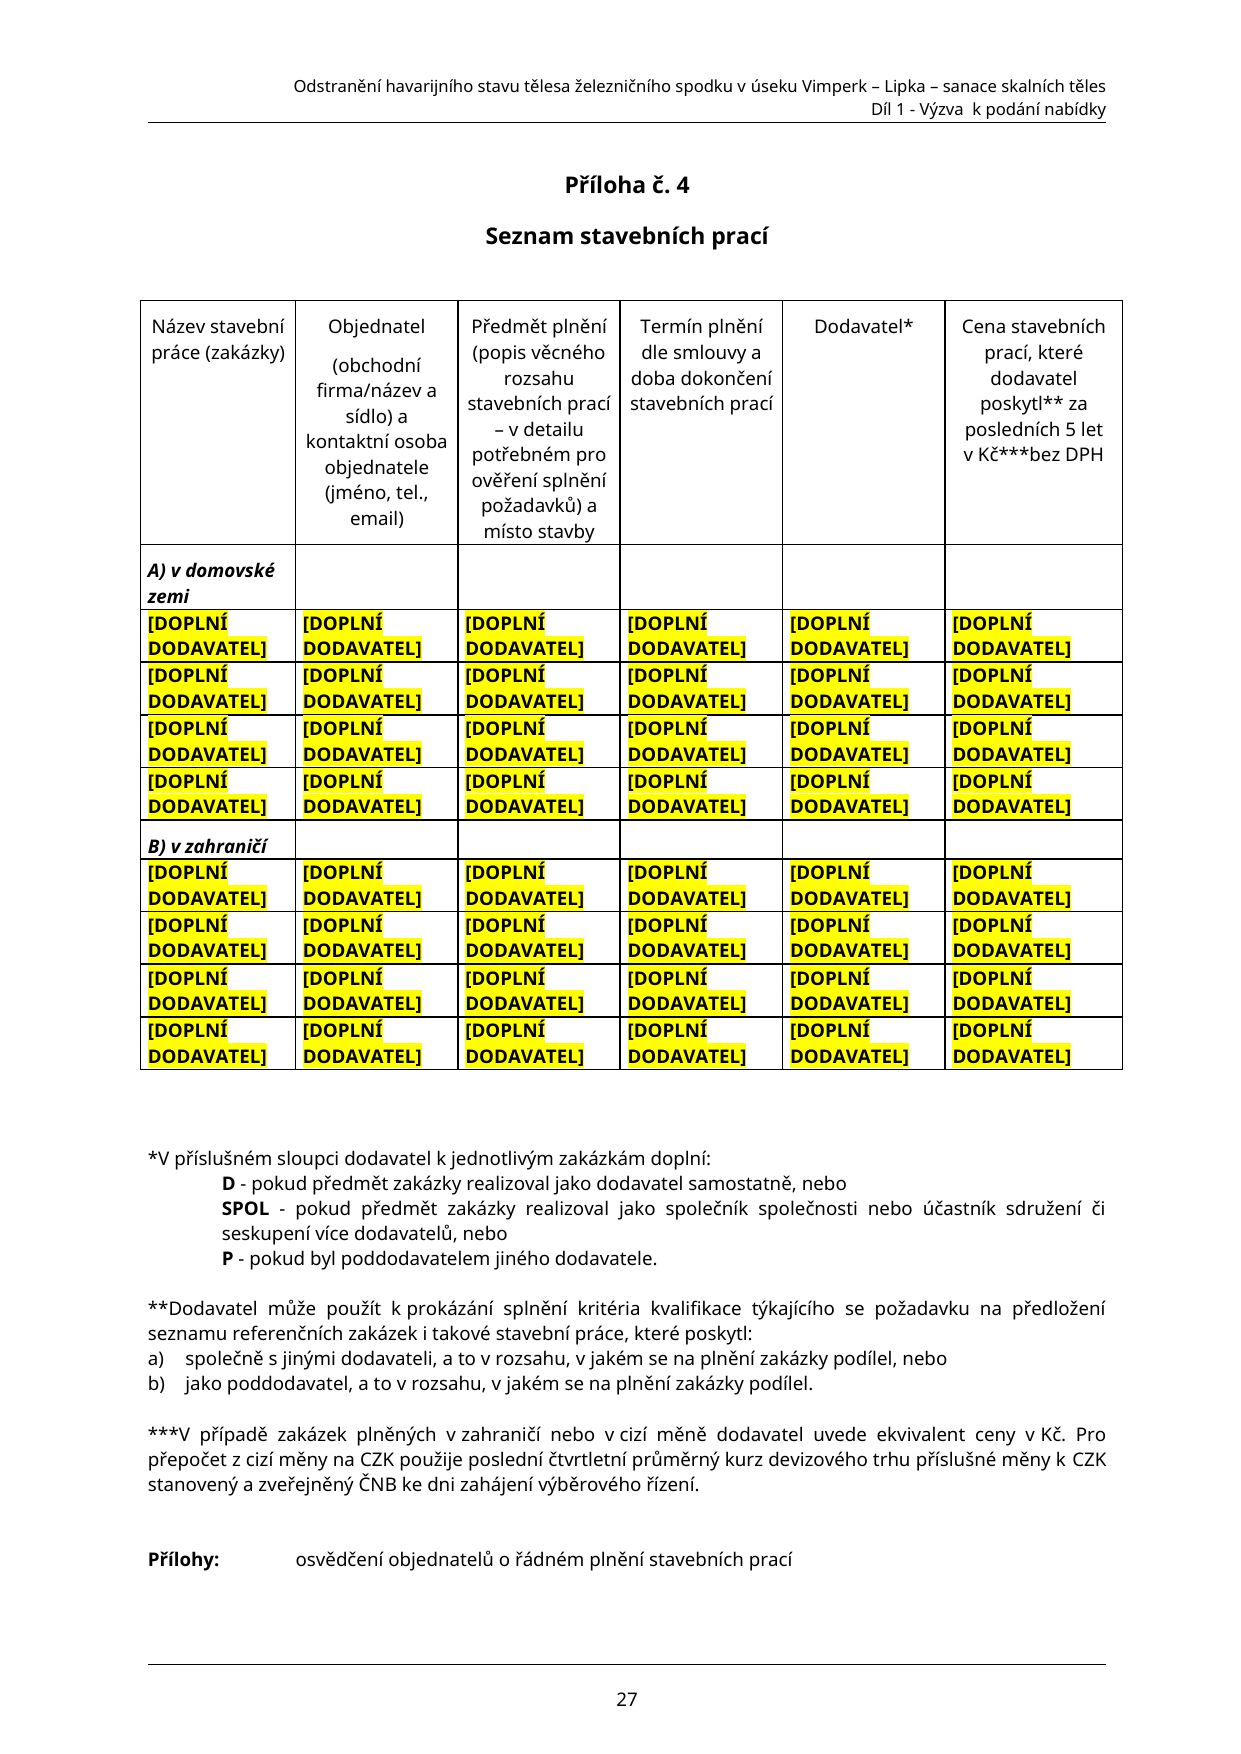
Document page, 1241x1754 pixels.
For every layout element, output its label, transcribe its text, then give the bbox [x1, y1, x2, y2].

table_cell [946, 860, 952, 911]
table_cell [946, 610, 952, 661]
text Příloha č. 4 [148, 168, 1106, 200]
table_cell [DOPLNÍ DODAVATEL] [783, 768, 944, 819]
table_cell [DOPLNÍ DODAVATEL] [545, 860, 619, 911]
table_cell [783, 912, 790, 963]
table_cell [296, 821, 457, 858]
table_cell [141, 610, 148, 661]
table_cell [DOPLNÍ DODAVATEL] [383, 965, 457, 1016]
table_cell [DOPLNÍ DODAVATEL] [545, 610, 619, 661]
table_cell [DOPLNÍ DODAVATEL] [1032, 663, 1122, 714]
table_cell [783, 545, 944, 609]
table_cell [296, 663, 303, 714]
table_cell [DOPLNÍ DODAVATEL] [621, 768, 782, 819]
table_cell [DOPLNÍ DODAVATEL] [228, 663, 295, 714]
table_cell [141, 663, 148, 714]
table_cell [DOPLNÍ DODAVATEL] [545, 965, 619, 1016]
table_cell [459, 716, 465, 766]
table_cell [DOPLNÍ DODAVATEL] [1032, 860, 1122, 911]
table_cell [DOPLNÍ DODAVATEL] [707, 912, 782, 963]
table_cell [DOPLNÍ DODAVATEL] [707, 965, 782, 1016]
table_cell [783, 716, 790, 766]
table_cell [DOPLNÍ DODAVATEL] [545, 1018, 619, 1068]
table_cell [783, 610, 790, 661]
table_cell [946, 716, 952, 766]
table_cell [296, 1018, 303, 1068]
table_cell [DOPLNÍ DODAVATEL] [228, 912, 295, 963]
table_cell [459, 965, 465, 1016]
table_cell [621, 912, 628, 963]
table_cell [DOPLNÍ DODAVATEL] [383, 1018, 457, 1068]
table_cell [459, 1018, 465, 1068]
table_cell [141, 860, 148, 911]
table_cell [DOPLNÍ DODAVATEL] [870, 716, 944, 766]
table_cell B) v zahraničí [141, 821, 295, 858]
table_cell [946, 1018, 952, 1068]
table_cell [DOPLNÍ DODAVATEL] [228, 1018, 295, 1068]
table_cell [946, 821, 1122, 858]
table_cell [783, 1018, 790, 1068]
table_cell [DOPLNÍ DODAVATEL] [383, 663, 457, 714]
table_cell [DOPLNÍ DODAVATEL] [870, 610, 944, 661]
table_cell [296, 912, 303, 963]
table_cell [DOPLNÍ DODAVATEL] [545, 912, 619, 963]
table_cell [DOPLNÍ DODAVATEL] [1032, 610, 1122, 661]
table_cell [DOPLNÍ DODAVATEL] [1032, 1018, 1122, 1068]
table_cell [DOPLNÍ DODAVATEL] [707, 860, 782, 911]
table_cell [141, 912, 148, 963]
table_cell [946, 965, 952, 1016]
table_cell [DOPLNÍ DODAVATEL] [707, 716, 782, 766]
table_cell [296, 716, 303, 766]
table_cell [459, 821, 619, 858]
table_header Dodavatel* [783, 301, 944, 543]
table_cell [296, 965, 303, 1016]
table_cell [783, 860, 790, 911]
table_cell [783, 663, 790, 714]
table_cell [DOPLNÍ DODAVATEL] [228, 965, 295, 1016]
text ***V případě zakázek plněných v zahraničí nebo v cizí měně dodavatel uvede ekvivalent ceny v Kč. Pro přepočet z cizí měny na CZK použije poslední čtvrtletní průměrný kurz devizového trhu příslušné měny k CZK stanovený a zveřejněný ČNB ke dni zahájení výběrového řízení. [148, 1421, 1106, 1496]
table_cell [DOPLNÍ DODAVATEL] [1032, 716, 1122, 766]
list společně s jinými dodavateli, a to v rozsahu, v jakém se na plnění zakázky podílel, nebo [148, 1345, 1106, 1371]
text Seznam stavebních prací [148, 225, 1106, 250]
table_cell [946, 545, 1122, 609]
table_cell A) v domovské zemi [141, 545, 295, 609]
table_cell [DOPLNÍ DODAVATEL] [1032, 912, 1122, 963]
table_cell [DOPLNÍ DODAVATEL] [707, 610, 782, 661]
table_cell [621, 545, 782, 609]
table_header Termín plnění dle smlouvy a doba dokončení stavebních prací [621, 301, 782, 543]
table_header Objednatel (obchodní firma/název a sídlo) a kontaktní osoba objednatele (jméno, tel., email) [296, 301, 457, 543]
table_cell [DOPLNÍ DODAVATEL] [383, 610, 457, 661]
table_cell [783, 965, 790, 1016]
table_cell [DOPLNÍ DODAVATEL] [383, 860, 457, 911]
table_cell [DOPLNÍ DODAVATEL] [707, 1018, 782, 1068]
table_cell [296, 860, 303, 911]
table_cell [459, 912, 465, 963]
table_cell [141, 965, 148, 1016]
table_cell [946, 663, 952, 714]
table_header Předmět plnění (popis věcného rozsahu stavebních prací – v detailu potřebném pro ověření splnění požadavků) a místo stavby [459, 301, 619, 543]
text **Dodavatel může použít k prokázání splnění kritéria kvalifikace týkajícího se požadavku na předložení seznamu referenčních zakázek i takové stavební práce, které poskytl: [148, 1295, 1106, 1345]
table_cell [DOPLNÍ DODAVATEL] [228, 716, 295, 766]
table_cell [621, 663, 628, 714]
table_cell [DOPLNÍ DODAVATEL] [946, 768, 1122, 819]
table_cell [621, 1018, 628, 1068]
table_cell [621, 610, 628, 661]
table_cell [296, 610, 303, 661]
table_cell [DOPLNÍ DODAVATEL] [459, 768, 619, 819]
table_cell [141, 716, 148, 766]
text Přílohy: osvědčení objednatelů o řádném plnění stavebních prací [148, 1546, 1106, 1571]
table_cell [DOPLNÍ DODAVATEL] [707, 663, 782, 714]
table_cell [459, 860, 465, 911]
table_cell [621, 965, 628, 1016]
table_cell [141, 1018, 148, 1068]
table_cell [DOPLNÍ DODAVATEL] [1032, 965, 1122, 1016]
table_cell [DOPLNÍ DODAVATEL] [383, 912, 457, 963]
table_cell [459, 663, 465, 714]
table_cell [DOPLNÍ DODAVATEL] [141, 768, 295, 819]
text D - pokud předmět zakázky realizoval jako dodavatel samostatně, nebo [222, 1170, 1106, 1195]
table_cell [DOPLNÍ DODAVATEL] [870, 965, 944, 1016]
table_header Cena stavebních prací, které dodavatel poskytl** za posledních 5 let v Kč***bez DPH [946, 301, 1122, 543]
table_cell [DOPLNÍ DODAVATEL] [296, 768, 457, 819]
table_cell [783, 821, 944, 858]
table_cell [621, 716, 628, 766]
text P - pokud byl poddodavatelem jiného dodavatele. [222, 1245, 1106, 1270]
text *V příslušném sloupci dodavatel k jednotlivým zakázkám doplní: [148, 1145, 1106, 1170]
table_cell [DOPLNÍ DODAVATEL] [870, 663, 944, 714]
text SPOL - pokud předmět zakázky realizoval jako společník společnosti nebo účastník sdružení či seskupení více dodavatelů, nebo [222, 1195, 1106, 1245]
table_cell [DOPLNÍ DODAVATEL] [228, 860, 295, 911]
table_cell [DOPLNÍ DODAVATEL] [545, 716, 619, 766]
table_cell [DOPLNÍ DODAVATEL] [870, 860, 944, 911]
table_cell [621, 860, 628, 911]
table_header Název stavební práce (zakázky) [141, 301, 295, 543]
table_cell [DOPLNÍ DODAVATEL] [228, 610, 295, 661]
table_cell [DOPLNÍ DODAVATEL] [545, 663, 619, 714]
table_cell [DOPLNÍ DODAVATEL] [870, 1018, 944, 1068]
table_cell [621, 821, 782, 858]
table_cell [459, 545, 619, 609]
table_cell [296, 545, 457, 609]
table_cell [DOPLNÍ DODAVATEL] [383, 716, 457, 766]
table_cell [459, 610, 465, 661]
list jako poddodavatel, a to v rozsahu, v jakém se na plnění zakázky podílel. [148, 1371, 1106, 1396]
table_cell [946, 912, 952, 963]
table_cell [DOPLNÍ DODAVATEL] [870, 912, 944, 963]
